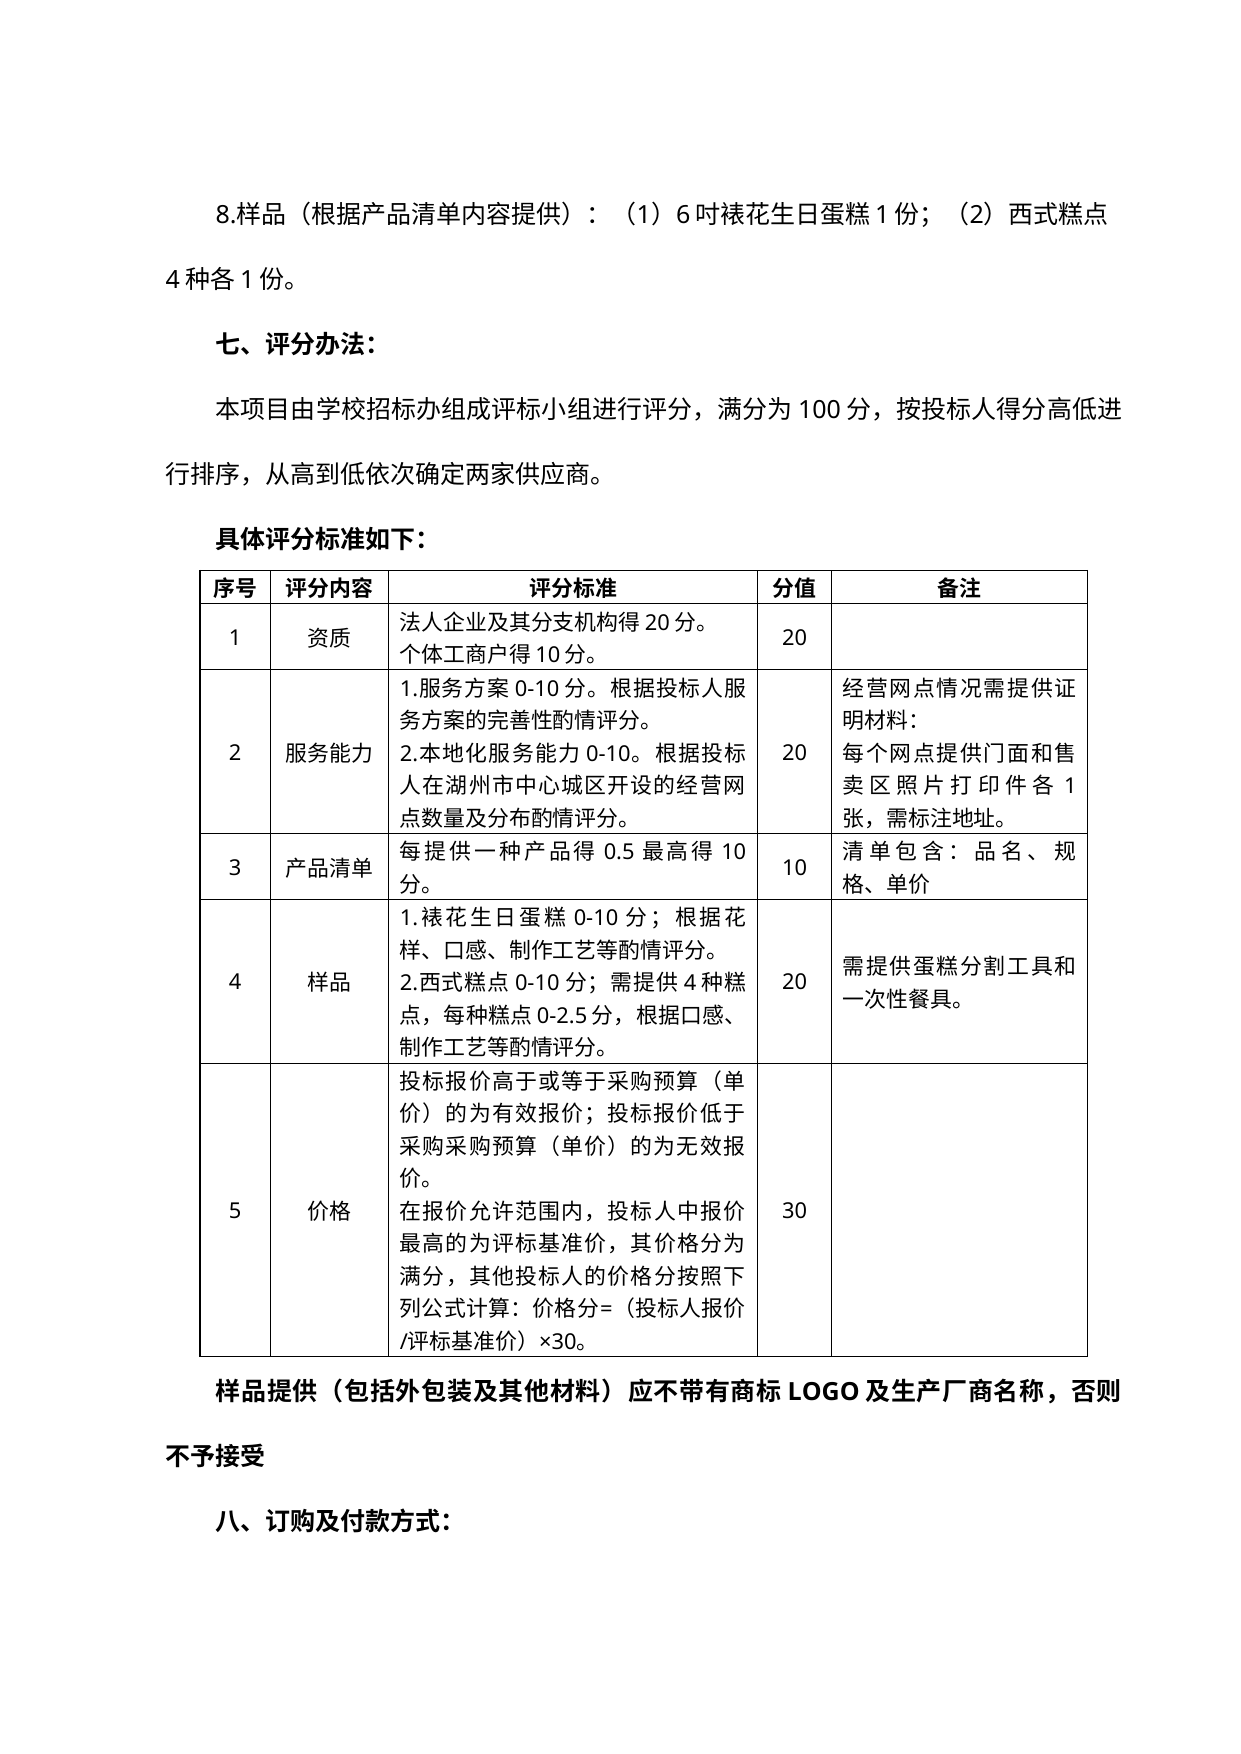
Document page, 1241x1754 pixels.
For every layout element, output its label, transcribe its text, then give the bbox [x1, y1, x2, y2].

table_cell 10 [758, 834, 831, 899]
table_cell 服务能力 [271, 670, 388, 833]
table_cell 20 [758, 670, 831, 833]
table_cell 4 [201, 900, 270, 1062]
table_cell 20 [758, 604, 831, 669]
table_header 评分标准 [389, 571, 757, 603]
table_cell [832, 604, 1087, 669]
text 具体评分标准如下： [165, 505, 1122, 570]
table_header 序号 [201, 571, 270, 603]
table_cell 20 [758, 900, 831, 1062]
table_header 分值 [758, 571, 831, 603]
table_cell 产品清单 [271, 834, 388, 899]
text 本项目由学校招标办组成评标小组进行评分，满分为100分，按投标人得分高低进行排序，从高到低依次确定两家供应商。 [165, 375, 1122, 505]
table_header 评分内容 [271, 571, 388, 603]
table_cell 3 [201, 834, 270, 899]
table_cell 1 [201, 604, 270, 669]
text 8.样品（根据产品清单内容提供）：（1）6吋裱花生日蛋糕1份；（2）西式糕点4种各1份。 [165, 180, 1122, 310]
table_cell 30 [758, 1064, 831, 1356]
table_cell 价格 [271, 1064, 388, 1356]
table_cell 投标报价高于或等于采购预算（单价）的为有效报价；投标报价低于采购采购预算（单价）的为无效报价。 在报价允许范围内，投标人中报价最高的为评标基准价，其价格分为满分，其他投标人的价格分按照下列公式计算：价格分=（投标人报价/评标基准价）×30。 [389, 1064, 757, 1356]
table_cell 1.裱花生日蛋糕0-10分；根据花样、口感、制作工艺等酌情评分。 2.西式糕点0-10分；需提供4种糕点，每种糕点0-2.5分，根据口感、制作工艺等酌情评分。 [389, 900, 757, 1062]
table_cell 需提供蛋糕分割工具和一次性餐具。 [832, 900, 1087, 1062]
table_cell 经营网点情况需提供证明材料： 每个网点提供门面和售卖区照片打印件各1张，需标注地址。 [832, 670, 1087, 833]
table_cell 1.服务方案0-10分。根据投标人服务方案的完善性酌情评分。 2.本地化服务能力0-10。根据投标人在湖州市中心城区开设的经营网点数量及分布酌情评分。 [389, 670, 757, 833]
subtitle 八、订购及付款方式： [165, 1487, 1122, 1552]
table_cell [832, 1064, 1087, 1356]
table_cell 资质 [271, 604, 388, 669]
table_cell 清单包含：品名、规格、单价 [832, 834, 1087, 899]
table_cell 样品 [271, 900, 388, 1062]
table_cell 法人企业及其分支机构得20分。 个体工商户得10分。 [389, 604, 757, 669]
subtitle 七、评分办法： [165, 310, 1122, 375]
table_header 备注 [832, 571, 1087, 603]
table_cell 2 [201, 670, 270, 833]
text 样品提供（包括外包装及其他材料）应不带有商标LOGO及生产厂商名称，否则不予接受 [165, 1357, 1122, 1487]
table_cell 每提供一种产品得0.5最高得10分。 [389, 834, 757, 899]
table_cell 5 [201, 1064, 270, 1356]
